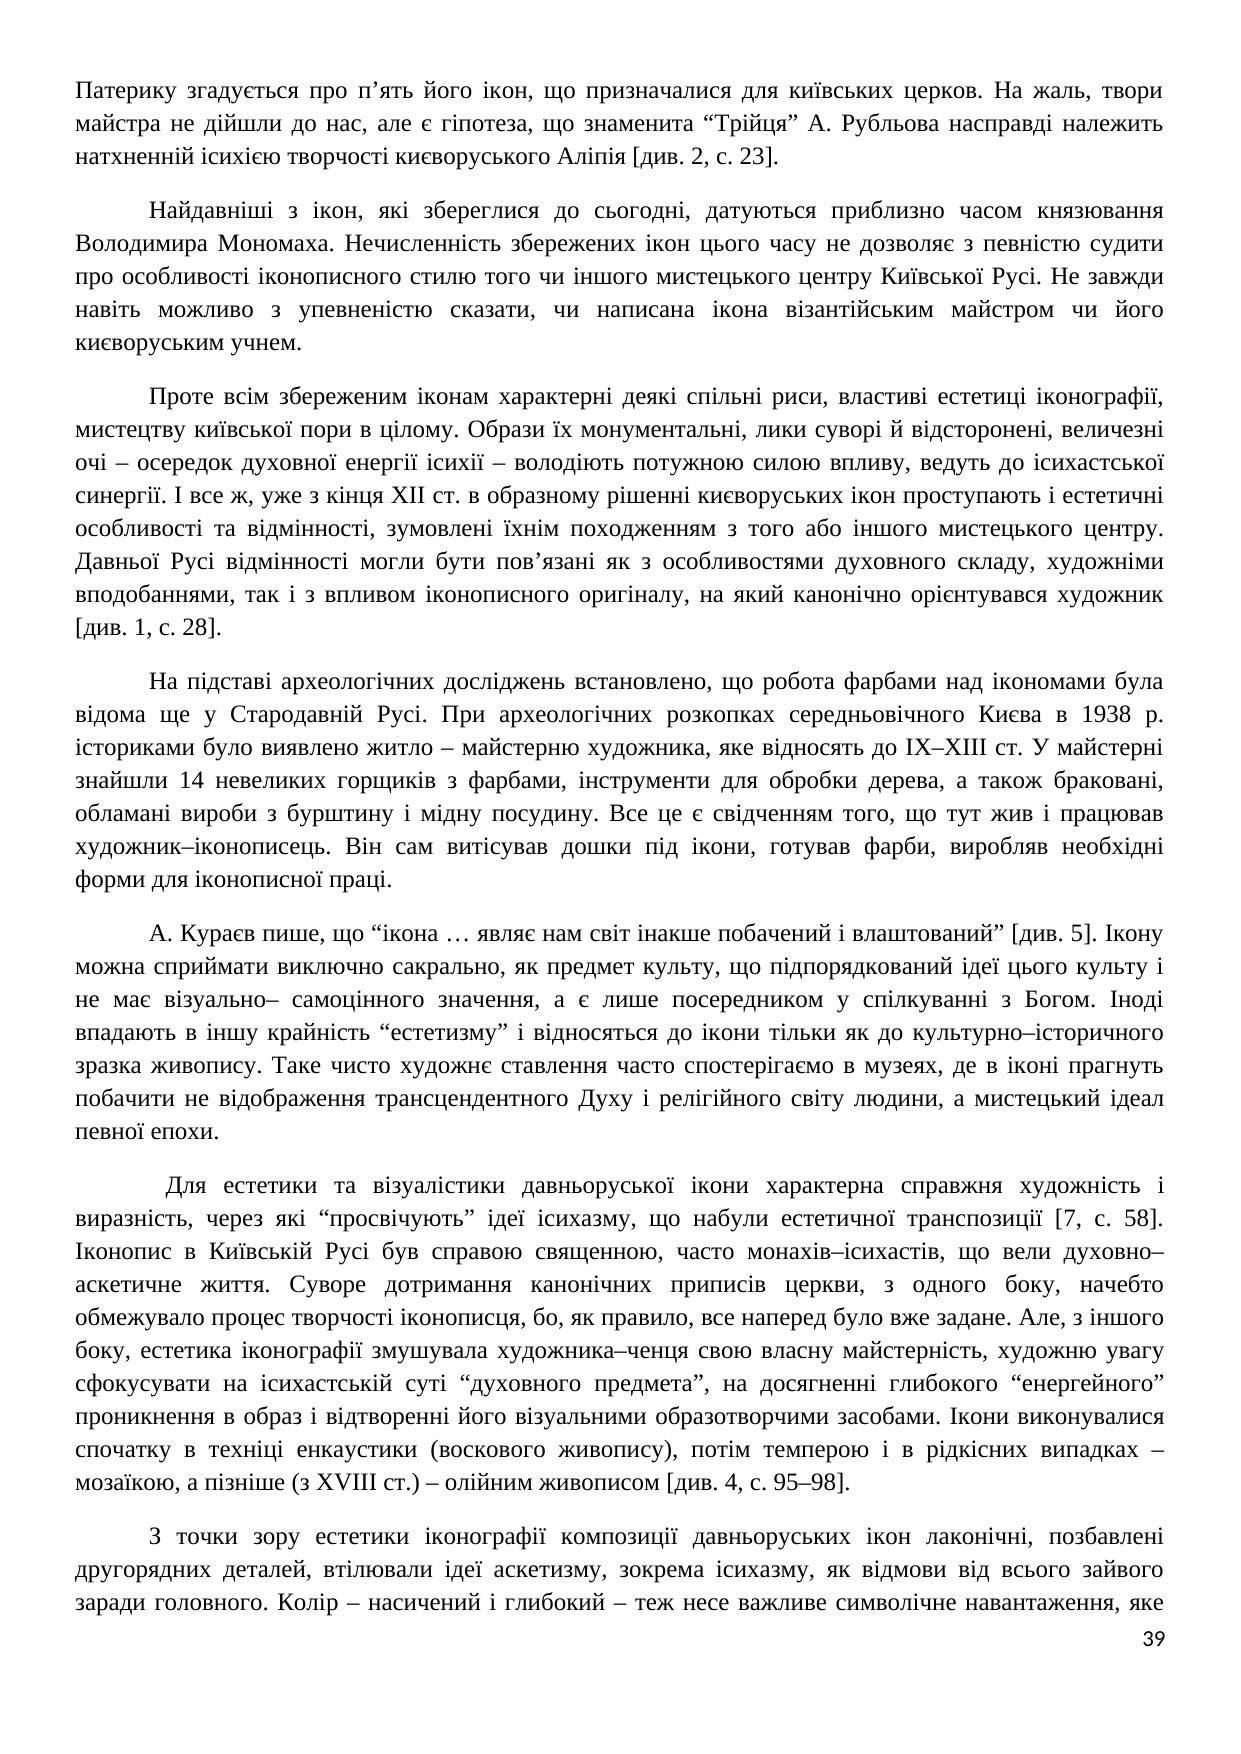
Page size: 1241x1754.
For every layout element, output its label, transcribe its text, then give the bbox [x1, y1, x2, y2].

text Найдавніші з ікон, які збереглися до сьогодні, датуються приблизно часом князювання Володимира Мономаха. Нечисленність збережених ікон цього часу не дозволяє з певністю судити про особливості іконописного стилю того чи іншого мистецького центру Київської Русі. Не завжди навіть можливо з упевненістю сказати, чи написана ікона візантійським майстром чи його києворуським учнем. [75, 195, 1165, 356]
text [75, 75, 1165, 170]
text А. Кураєв пише, що “ікона … являє нам світ інакше побачений і влаштований” [див. 5]. Ікону можна сприймати виключно сакрально, як предмет культу, що підпорядкований ідеї цього культу і не має візуально– самоцінного значення, а є лише посередником у спілкуванні з Богом. Іноді впадають в іншу крайність “естетизму” і відносяться до ікони тільки як до культурно–історичного зразка живопису. Таке чисто художнє ставлення часто спостерігаємо в музеях, де в іконі прагнуть побачити не відображення трансцендентного Духу і релігійного світу людини, а мистецький ідеал певної епохи. [75, 918, 1165, 1145]
text Для естетики та візуалістики давньоруської ікони характерна справжня художність і виразність, через які “просвічують” ідеї ісихазму, що набули естетичної транспозиції [7, с. 58]. Іконопис в Київській Русі був справою священною, часто монахів–ісихастів, що вели духовно–аскетичне життя. Суворе дотримання канонічних приписів церкви, з одного боку, начебто обмежувало процес творчості іконописця, бо, як правило, все наперед було вже задане. Але, з іншого боку, естетика іконографії змушувала художника–ченця свою власну майстерність, художню увагу сфокусувати на ісихастській суті “духовного предмета”, на досягненні глибокого “енергейного” проникнення в образ і відтворенні його візуальними образотворчими засобами. Ікони виконувалися спочатку в техніці енкаустики (воскового живопису), потім темперою і в рідкісних випадках – мозаїкою, а пізніше (з XVIII ст.) – олійним живописом [див. 4, с. 95–98]. [75, 1170, 1165, 1496]
text Проте всім збереженим іконам характерні деякі спільні риси, властиві естетиці іконографії, мистецтву київської пори в цілому. Образи їх монументальні, лики суворі й відсторонені, величезні очі – осередок духовної енергії ісихії – володіють потужною силою впливу, ведуть до ісихастської синергії. І все ж, уже з кінця XII ст. в образному рішенні києворуських ікон проступають і естетичні особливості та відмінності, зумовлені їхнім походженням з того або іншого мистецького центру. Давньої Русі відмінності могли бути пов’язані як з особливостями духовного складу, художніми вподобаннями, так і з впливом іконописного оригіналу, на який канонічно орієнтувався художник [див. 1, с. 28]. [75, 381, 1165, 641]
text На підставі археологічних досліджень встановлено, що робота фарбами над ікономами була відома ще у Стародавній Русі. При археологічних розкопках середньовічного Києва в 1938 р. істориками було виявлено житло – майстерню художника, яке відносять до IX–XIII ст. У майстерні знайшли 14 невеликих горщиків з фарбами, інструменти для обробки дерева, а також браковані, обламані вироби з бурштину і мідну посудину. Все це є свідченням того, що тут жив і працював художник–іконописець. Він сам витісував дошки під ікони, готував фарби, виробляв необхідні форми для іконописної праці. [75, 666, 1165, 893]
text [75, 1521, 1165, 1616]
